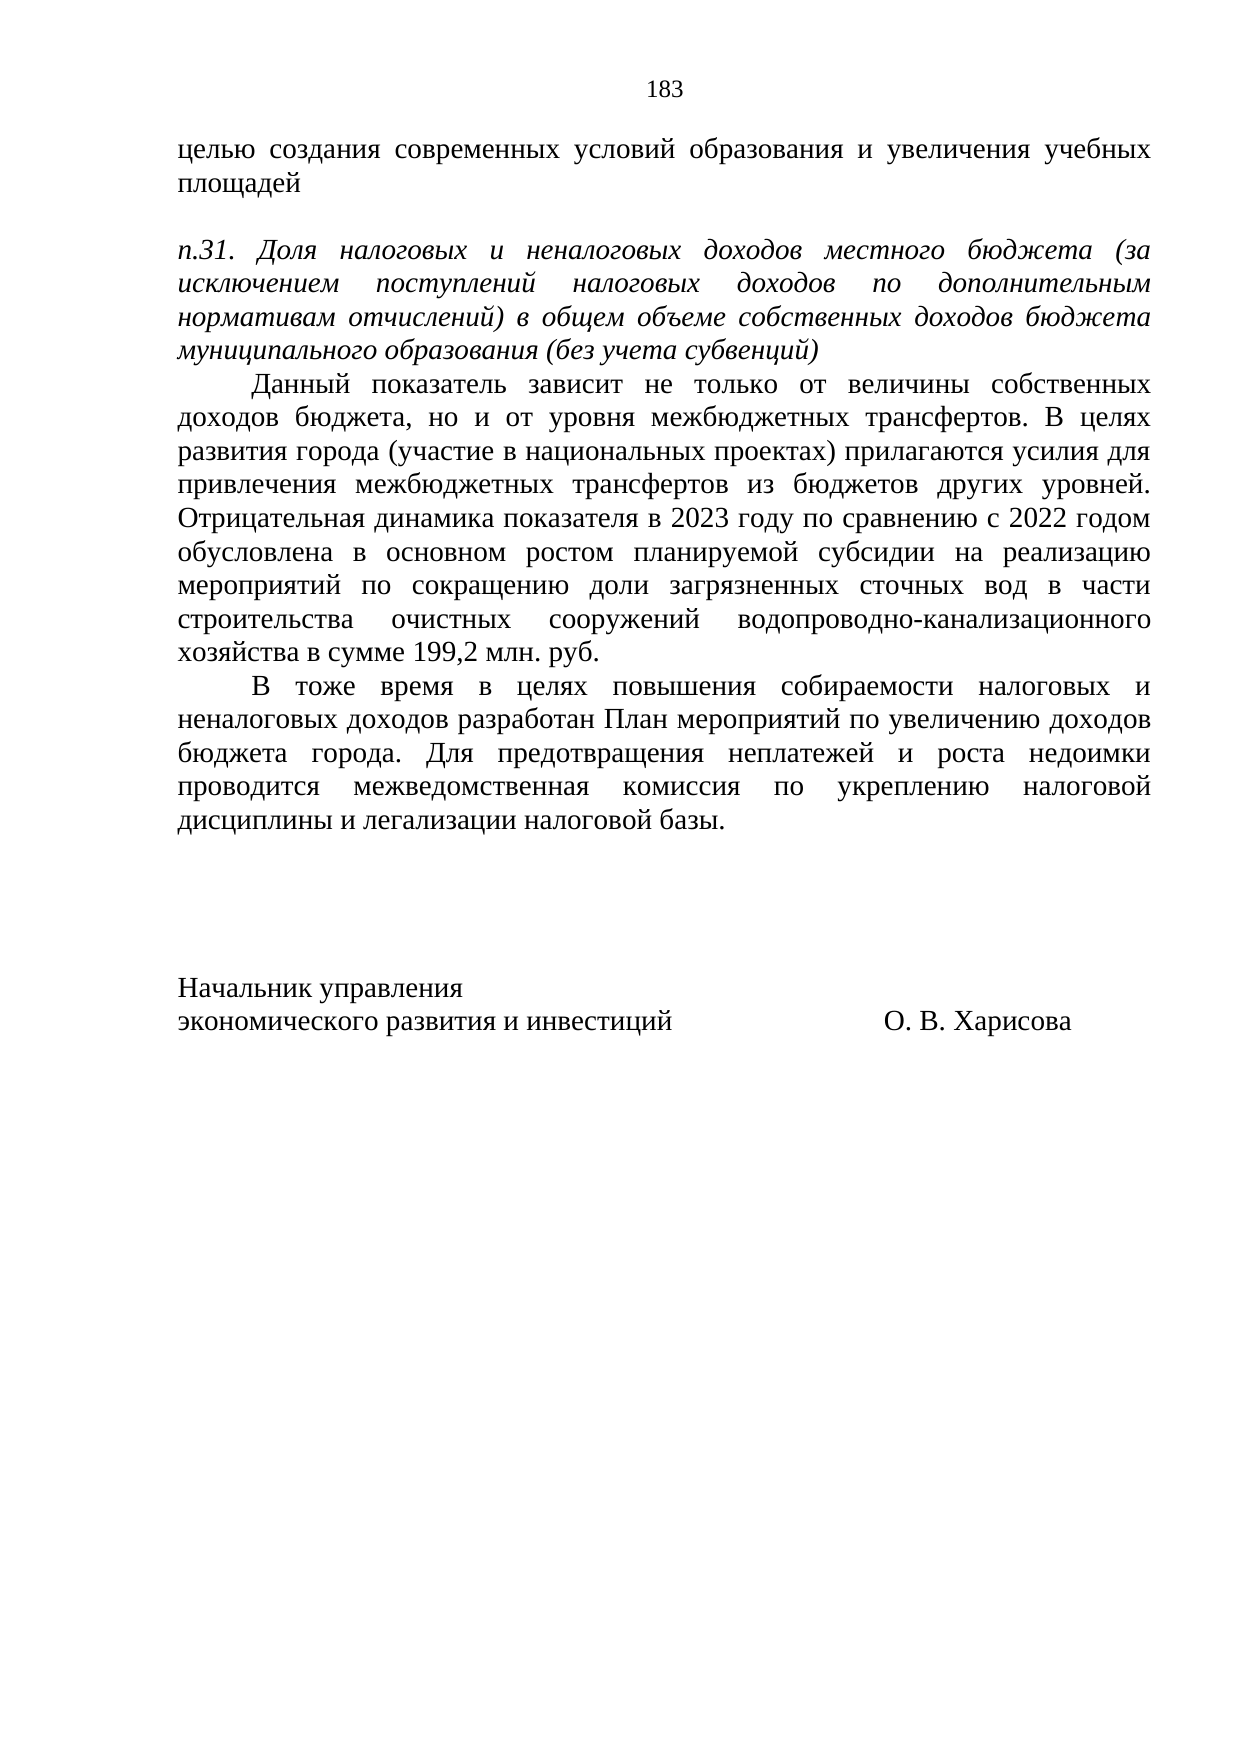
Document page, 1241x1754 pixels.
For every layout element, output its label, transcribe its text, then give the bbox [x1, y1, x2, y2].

text п.31. Доля налоговых и неналоговых доходов местного бюджета (за исключением поступлений налоговых доходов по дополнительным нормативам отчислений) в общем объеме собственных доходов бюджета муниципального образования (без учета субвенций) [177, 232, 1152, 366]
text Начальник управления [177, 970, 1152, 1003]
text экономического развития и инвестиций О. В. Харисова [177, 1003, 1152, 1037]
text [177, 131, 1152, 198]
text В тоже время в целях повышения собираемости налоговых и неналоговых доходов разработан План мероприятий по увеличению доходов бюджета города. Для предотвращения неплатежей и роста недоимки проводится межведомственная комиссия по укреплению налоговой дисциплины и легализации налоговой базы. [177, 668, 1152, 836]
text Данный показатель зависит не только от величины собственных доходов бюджета, но и от уровня межбюджетных трансфертов. В целях развития города (участие в национальных проектах) прилагаются усилия для привлечения межбюджетных трансфертов из бюджетов других уровней. Отрицательная динамика показателя в 2023 году по сравнению с 2022 годом обусловлена в основном ростом планируемой субсидии на реализацию мероприятий по сокращению доли загрязненных сточных вод в части строительства очистных сооружений водопроводно-канализационного хозяйства в сумме 199,2 млн. руб. [177, 366, 1152, 668]
